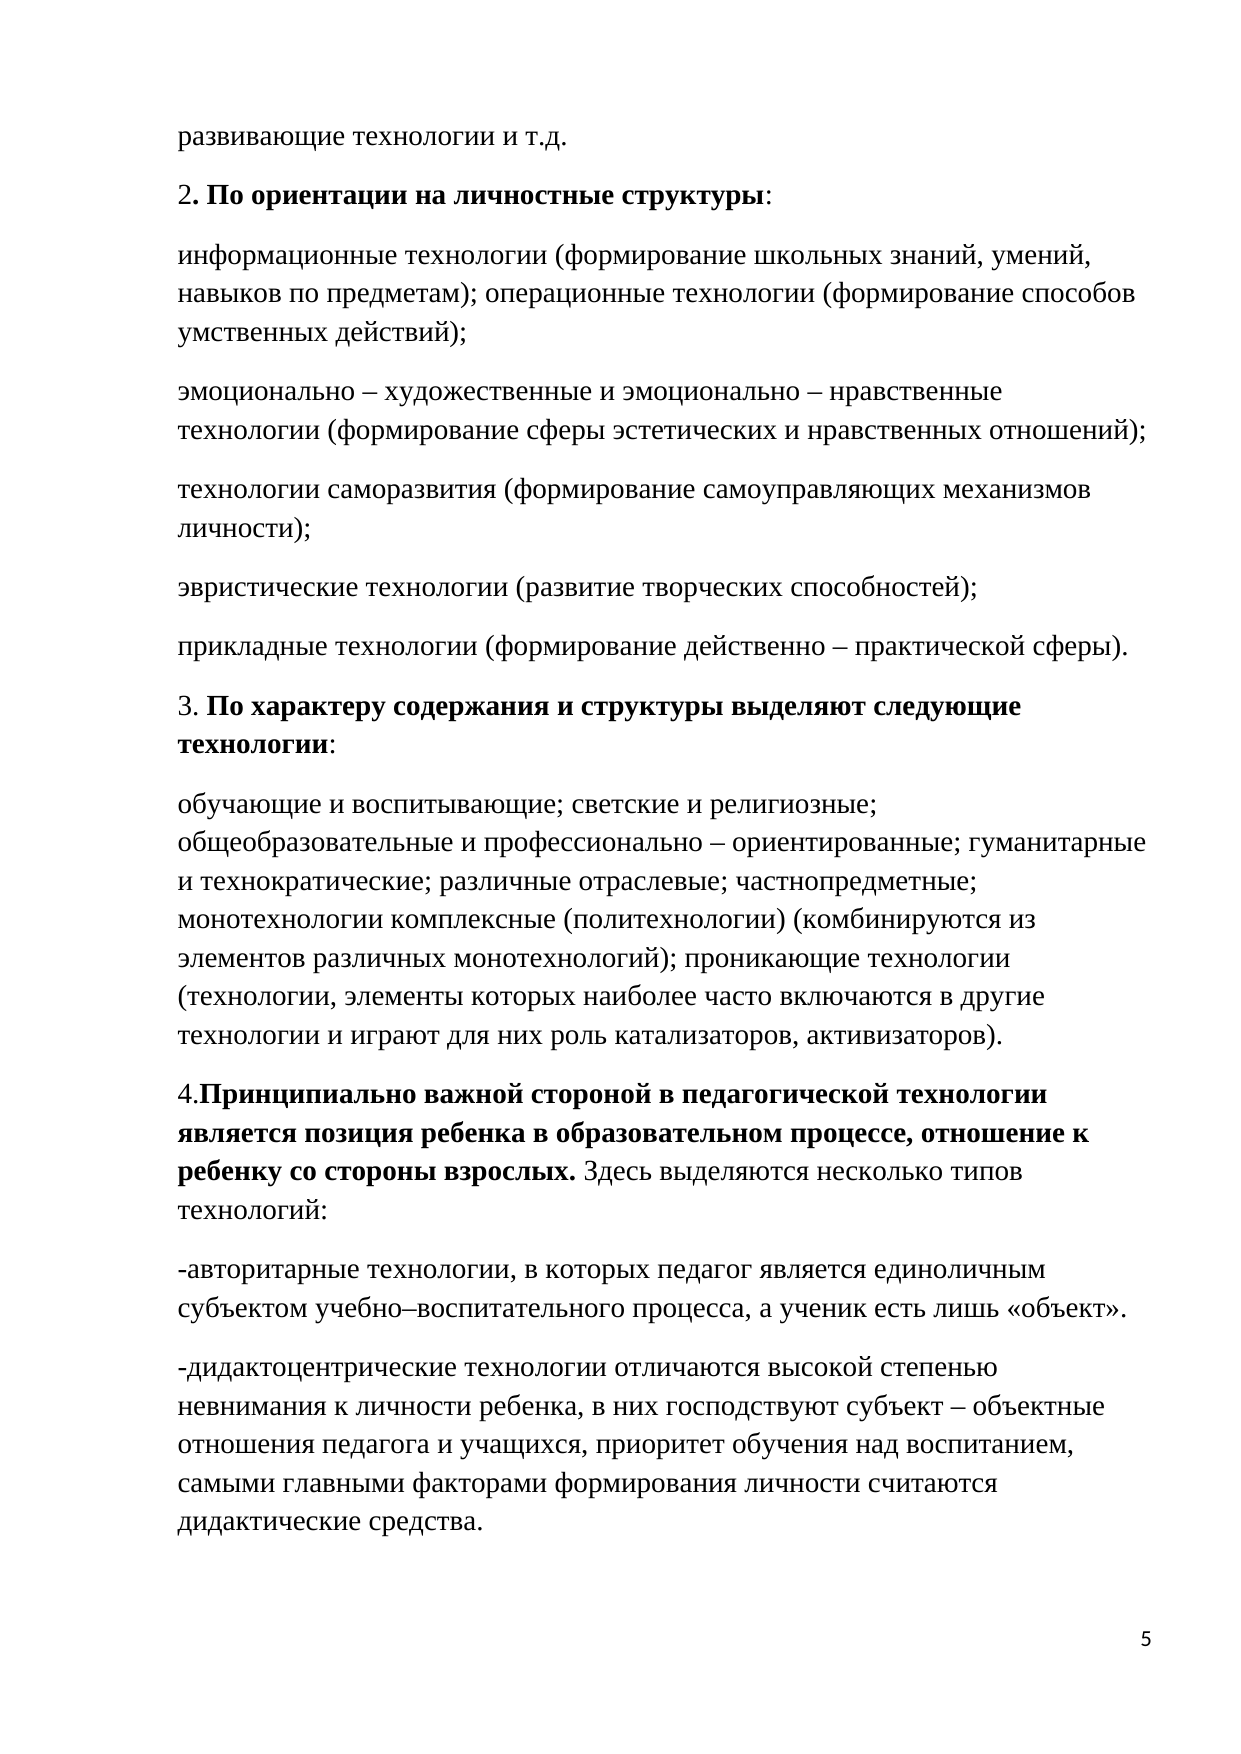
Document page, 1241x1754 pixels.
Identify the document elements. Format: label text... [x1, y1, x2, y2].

text эмоционально – художественные и эмоционально – нравственные технологии (формирование сферы эстетических и нравственных отношений); [177, 373, 1152, 445]
text развивающие технологии и т.д. [177, 118, 1152, 152]
text эвристические технологии (развитие творческих способностей); [177, 569, 1152, 603]
text технологии саморазвития (формирование самоуправляющих механизмов личности); [177, 471, 1152, 543]
text 3. По характеру содержания и структуры выделяют следующие технологии: [177, 688, 1152, 760]
text информационные технологии (формирование школьных знаний, умений, навыков по предметам); операционные технологии (формирование способов умственных действий); [177, 237, 1152, 347]
text обучающие и воспитывающие; светские и религиозные; общеобразовательные и профессионально – ориентированные; гуманитарные и технократические; различные отраслевые; частнопредметные; монотехнологии комплексные (политехнологии) (комбинируются из элементов различных монотехнологий); проникающие технологии (технологии, элементы которых наиболее часто включаются в другие технологии и играют для них роль катализаторов, активизаторов). [177, 786, 1152, 1051]
text -авторитарные технологии, в которых педагог является единоличным субъектом учебно–воспитательного процесса, а ученик есть лишь «объект». [177, 1251, 1152, 1323]
text прикладные технологии (формирование действенно – практической сферы). [177, 628, 1152, 662]
text 4.Принципиально важной стороной в педагогической технологии является позиция ребенка в образовательном процессе, отношение к ребенку со стороны взрослых. Здесь выделяются несколько типов технологий: [177, 1076, 1152, 1226]
text 2. По ориентации на личностные структуры: [177, 177, 1152, 211]
text -дидактоцентрические технологии отличаются высокой степенью невнимания к личности ребенка, в них господствуют субъект – объектные отношения педагога и учащихся, приоритет обучения над воспитанием, самыми главными факторами формирования личности считаются дидактические средства. [177, 1349, 1152, 1537]
